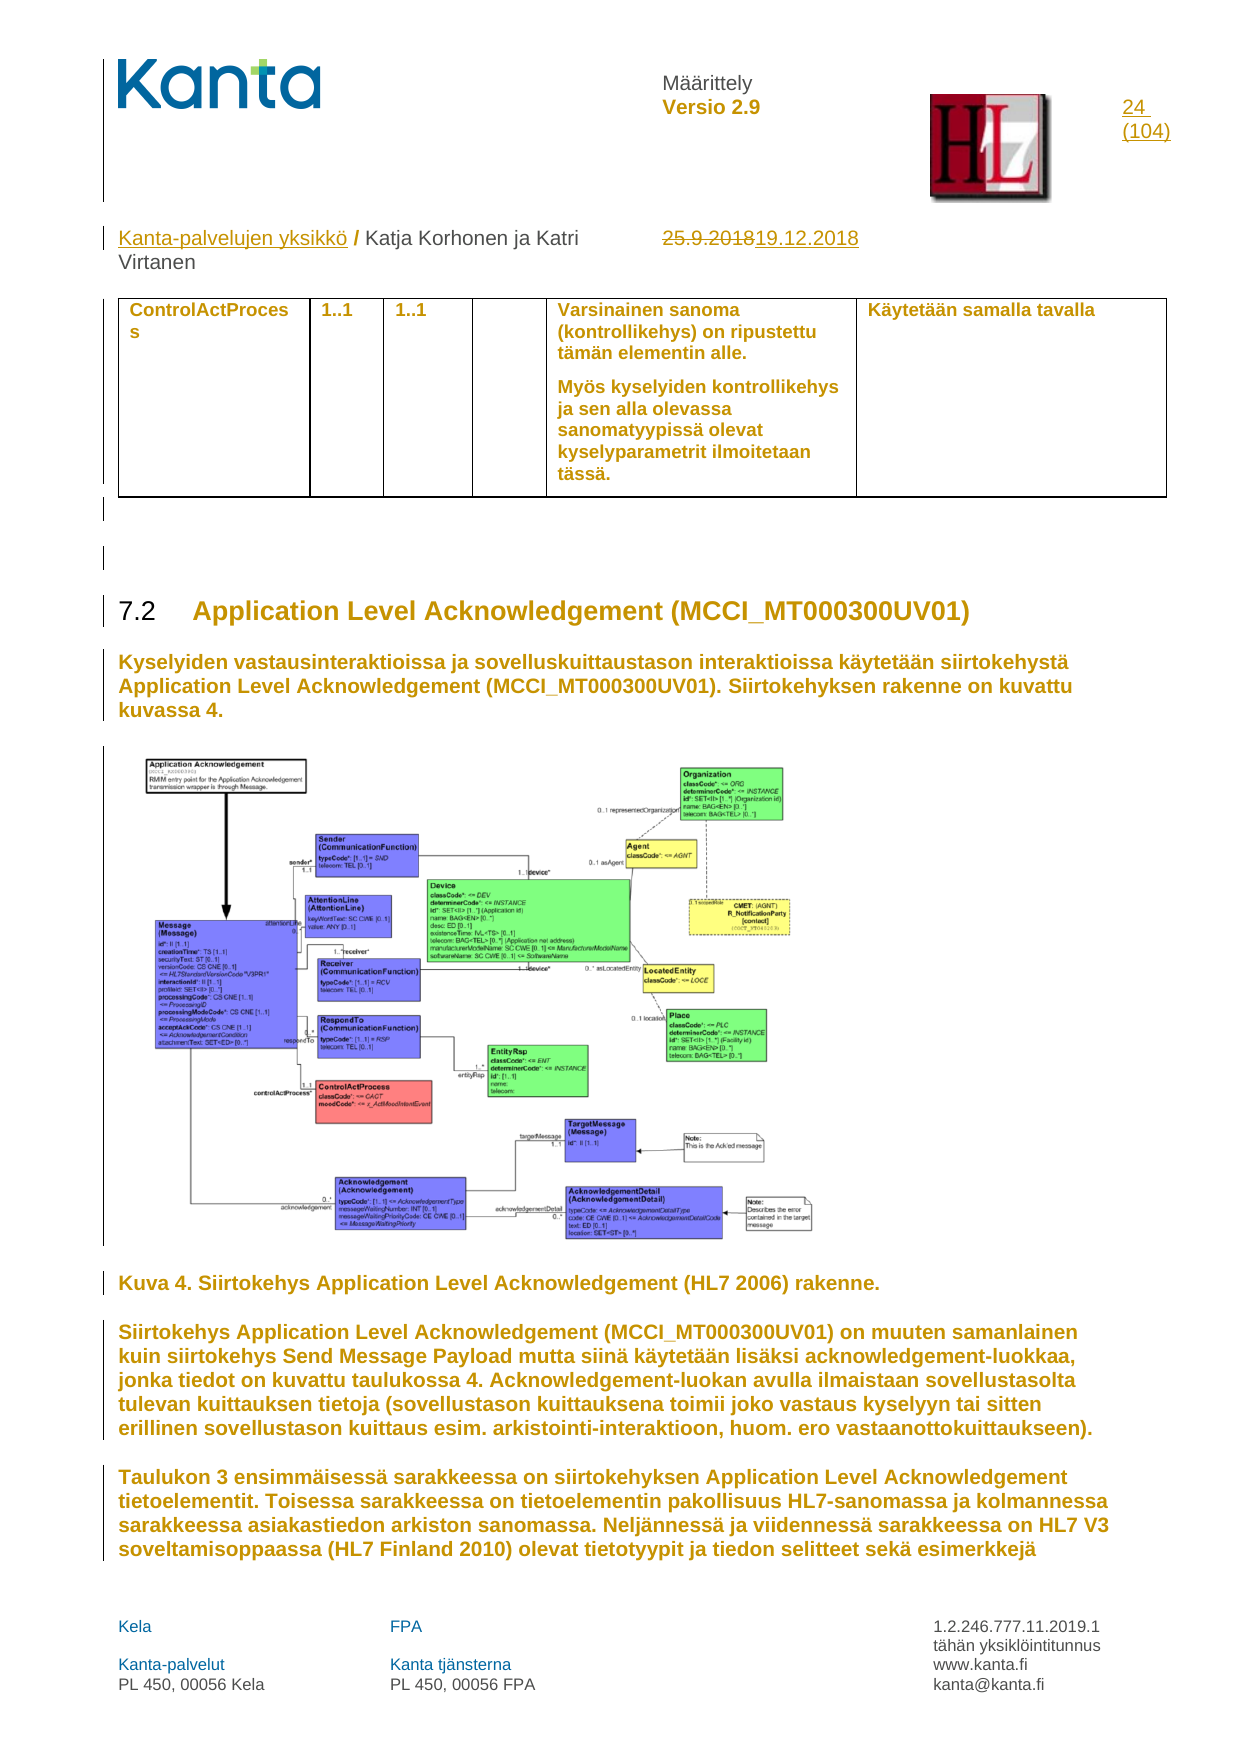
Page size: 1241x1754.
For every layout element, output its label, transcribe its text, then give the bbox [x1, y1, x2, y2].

text Kuva 4. Siirtokehys Application Level Acknowledgement (HL7 2006) rakenne. [118, 1271, 1122, 1295]
table_cell 1..1 [384, 299, 472, 496]
picture [930, 94, 1053, 203]
subtitle Application Level Acknowledgement (MCCI_MT000300UV01) [118, 595, 1122, 627]
text Siirtokehys Application Level Acknowledgement (MCCI_MT000300UV01) on muuten samanlainen kuin siirtokehys Send Message Payload mutta siinä käytetään lisäksi acknowledgement-luokkaa, jonka tiedot on kuvattu taulukossa 4. Acknowledgement-luokan avulla ilmaistaan sovellustasolta tulevan kuittauksen tietoja (sovellustason kuittauksena toimii joko vastaus kyselyyn tai sitten erillinen sovellustason kuittaus esim. arkistointi-interaktioon, huom. ero vastaanottokuittaukseen). [118, 1320, 1122, 1440]
table_cell Käytetään samalla tavalla [857, 299, 1166, 496]
picture [118, 59, 321, 109]
table_cell 1..1 [311, 299, 383, 496]
table_cell Varsinainen sanoma (kontrollikehys) on ripustettu tämän elementin alle. Myös kyselyiden kontrollikehys ja sen alla olevassa sanomatyypissä olevat kyselyparametrit ilmoitetaan tässä. [547, 299, 856, 496]
picture [118, 746, 823, 1246]
text Kyselyiden vastausinteraktioissa ja sovelluskuittaustason interaktioissa käytetään siirtokehystä Application Level Acknowledgement (MCCI_MT000300UV01). Siirtokehyksen rakenne on kuvattu kuvassa 4. [118, 649, 1122, 721]
table_cell [473, 299, 546, 496]
table_cell ControlActProcess [119, 299, 309, 496]
